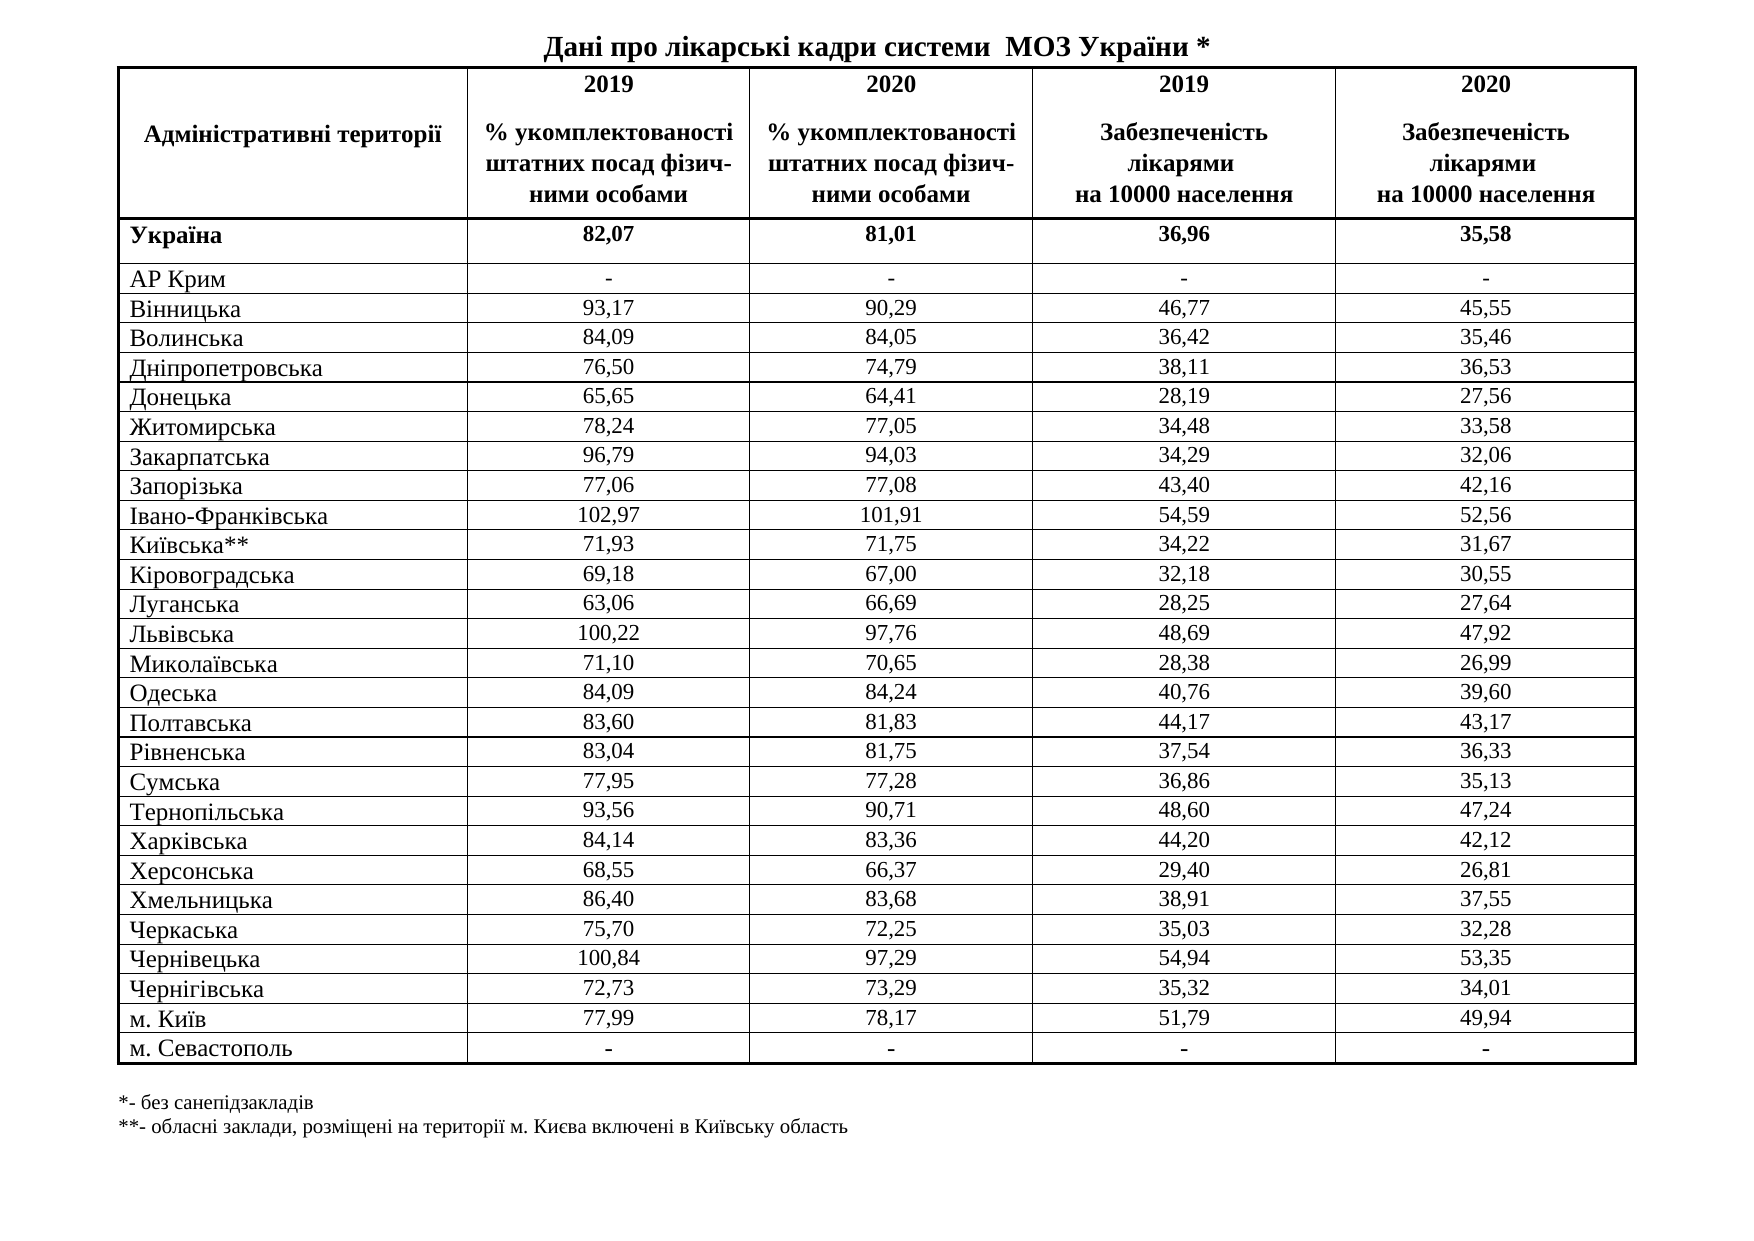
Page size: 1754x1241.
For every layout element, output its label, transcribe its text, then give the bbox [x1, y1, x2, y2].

table_cell АР Крим [120, 264, 467, 293]
text Дані про лікарські кадри системи МОЗ України * [118, 29, 1636, 63]
table_cell 96,79 [468, 442, 749, 470]
table_cell 44,17 [1033, 708, 1335, 736]
table_cell 32,06 [1336, 442, 1634, 470]
table_cell 83,60 [468, 708, 749, 736]
table_cell 34,22 [1033, 530, 1335, 559]
table_cell Миколаївська [120, 649, 467, 677]
table_cell Закарпатська [120, 442, 467, 470]
table_cell Одеська [120, 678, 467, 707]
table_cell 40,76 [1033, 678, 1335, 707]
table_cell 54,94 [1033, 945, 1335, 973]
table_cell Кіровоградська [120, 560, 467, 588]
table_cell Вінницька [120, 294, 467, 322]
table_cell 81,75 [750, 738, 1032, 766]
table_cell Запорізька [120, 471, 467, 500]
table_cell Хмельницька [120, 885, 467, 914]
table_cell 93,56 [468, 797, 749, 825]
table_cell 26,99 [1336, 649, 1634, 677]
table_cell 101,91 [750, 501, 1032, 529]
table_cell 77,05 [750, 412, 1032, 441]
table_cell 72,25 [750, 915, 1032, 943]
table_cell 45,55 [1336, 294, 1634, 322]
table_cell 100,84 [468, 945, 749, 973]
table_cell 42,12 [1336, 826, 1634, 855]
table_cell 27,64 [1336, 590, 1634, 618]
table_header Адміністративні території [120, 69, 467, 217]
table_cell 90,71 [750, 797, 1032, 825]
table_header 2020 % укомплектованості штатних посад фізичними особами [750, 69, 1032, 217]
table_cell Івано-Франківська [120, 501, 467, 529]
table_cell 28,38 [1033, 649, 1335, 677]
table_cell Дніпропетровська [120, 353, 467, 381]
table_cell Полтавська [120, 708, 467, 736]
table_cell 93,17 [468, 294, 749, 322]
table_cell - [1336, 1033, 1634, 1062]
text *- без санепідзакладів [118, 1090, 1636, 1114]
table_header 2020 Забезпеченість лікарями на 10000 населення [1336, 69, 1634, 217]
table_cell 42,16 [1336, 471, 1634, 500]
table_cell 84,09 [468, 323, 749, 352]
table_cell 66,69 [750, 590, 1032, 618]
table_cell 52,56 [1336, 501, 1634, 529]
table_cell 35,13 [1336, 767, 1634, 796]
table_cell 36,96 [1033, 220, 1335, 263]
table_cell 86,40 [468, 885, 749, 914]
table_cell 54,59 [1033, 501, 1335, 529]
table_cell Україна [120, 220, 467, 263]
table_cell 63,06 [468, 590, 749, 618]
table_cell 46,77 [1033, 294, 1335, 322]
table_cell 48,69 [1033, 619, 1335, 648]
table_cell Донецька [120, 383, 467, 411]
table_cell Львівська [120, 619, 467, 648]
table_cell Черкаська [120, 915, 467, 943]
table_cell 47,24 [1336, 797, 1634, 825]
table_cell 69,18 [468, 560, 749, 588]
table_cell 97,76 [750, 619, 1032, 648]
table_cell 81,83 [750, 708, 1032, 736]
table_cell 77,28 [750, 767, 1032, 796]
table_cell 82,07 [468, 220, 749, 263]
table_cell Рівненська [120, 738, 467, 766]
table_cell Житомирська [120, 412, 467, 441]
table_cell 37,54 [1033, 738, 1335, 766]
table_cell 71,10 [468, 649, 749, 677]
table_cell 36,42 [1033, 323, 1335, 352]
table_cell 81,01 [750, 220, 1032, 263]
table_cell 29,40 [1033, 856, 1335, 884]
table_cell 102,97 [468, 501, 749, 529]
table_header 2019 Забезпеченість лікарями на 10000 населення [1033, 69, 1335, 217]
table_cell 43,40 [1033, 471, 1335, 500]
table_cell 47,92 [1336, 619, 1634, 648]
table_cell 71,93 [468, 530, 749, 559]
table_cell Сумська [120, 767, 467, 796]
table_cell 67,00 [750, 560, 1032, 588]
table_cell Луганська [120, 590, 467, 618]
table_cell 77,06 [468, 471, 749, 500]
table_cell 38,11 [1033, 353, 1335, 381]
table_cell 83,36 [750, 826, 1032, 855]
table_cell 53,35 [1336, 945, 1634, 973]
table_cell 73,29 [750, 974, 1032, 1003]
table_cell 32,28 [1336, 915, 1634, 943]
table_cell 84,05 [750, 323, 1032, 352]
table_cell 65,65 [468, 383, 749, 411]
table_cell Волинська [120, 323, 467, 352]
table_cell 44,20 [1033, 826, 1335, 855]
table_cell 35,03 [1033, 915, 1335, 943]
table_cell 90,29 [750, 294, 1032, 322]
table_cell м. Київ [120, 1004, 467, 1032]
table_cell 39,60 [1336, 678, 1634, 707]
text **- обласні заклади, розміщені на території м. Києва включені в Київську область [118, 1114, 1636, 1138]
table_cell 83,68 [750, 885, 1032, 914]
table_cell 27,56 [1336, 383, 1634, 411]
table_cell 30,55 [1336, 560, 1634, 588]
table_cell Херсонська [120, 856, 467, 884]
table_cell 77,95 [468, 767, 749, 796]
table_cell 34,01 [1336, 974, 1634, 1003]
table_cell 76,50 [468, 353, 749, 381]
table_cell - [1033, 1033, 1335, 1062]
table_cell - [1033, 264, 1335, 293]
table_header 2019 % укомплектованості штатних посад фізичними особами [468, 69, 749, 217]
table_cell 70,65 [750, 649, 1032, 677]
table_cell - [750, 1033, 1032, 1062]
table_cell 43,17 [1336, 708, 1634, 736]
table_cell 49,94 [1336, 1004, 1634, 1032]
table_cell 75,70 [468, 915, 749, 943]
table_cell 28,25 [1033, 590, 1335, 618]
table_cell Чернігівська [120, 974, 467, 1003]
table_cell 71,75 [750, 530, 1032, 559]
table_cell 64,41 [750, 383, 1032, 411]
table_cell - [468, 264, 749, 293]
table_cell 34,29 [1033, 442, 1335, 470]
table_cell 31,67 [1336, 530, 1634, 559]
table_cell Київська** [120, 530, 467, 559]
table_cell 34,48 [1033, 412, 1335, 441]
table_cell 84,24 [750, 678, 1032, 707]
table_cell 32,18 [1033, 560, 1335, 588]
table_cell 36,33 [1336, 738, 1634, 766]
table_cell - [1336, 264, 1634, 293]
table_cell 51,79 [1033, 1004, 1335, 1032]
table_cell - [468, 1033, 749, 1062]
table_cell 94,03 [750, 442, 1032, 470]
table_cell 33,58 [1336, 412, 1634, 441]
table_cell Тернопільська [120, 797, 467, 825]
table_cell 78,17 [750, 1004, 1032, 1032]
table_cell 36,53 [1336, 353, 1634, 381]
table_cell 35,32 [1033, 974, 1335, 1003]
table_cell 97,29 [750, 945, 1032, 973]
table_cell 35,46 [1336, 323, 1634, 352]
table_cell 35,58 [1336, 220, 1634, 263]
table_cell 26,81 [1336, 856, 1634, 884]
table_cell 84,09 [468, 678, 749, 707]
table_cell Харківська [120, 826, 467, 855]
table_cell 100,22 [468, 619, 749, 648]
table_cell 83,04 [468, 738, 749, 766]
table_cell 77,99 [468, 1004, 749, 1032]
table_cell 72,73 [468, 974, 749, 1003]
table_cell 77,08 [750, 471, 1032, 500]
table_cell 48,60 [1033, 797, 1335, 825]
table_cell 68,55 [468, 856, 749, 884]
table_cell м. Севастополь [120, 1033, 467, 1062]
table_cell Чернівецька [120, 945, 467, 973]
table_cell 28,19 [1033, 383, 1335, 411]
table_cell - [750, 264, 1032, 293]
table_cell 66,37 [750, 856, 1032, 884]
table_cell 37,55 [1336, 885, 1634, 914]
table_cell 38,91 [1033, 885, 1335, 914]
table_cell 74,79 [750, 353, 1032, 381]
table_cell 84,14 [468, 826, 749, 855]
table_cell 78,24 [468, 412, 749, 441]
table_cell 36,86 [1033, 767, 1335, 796]
